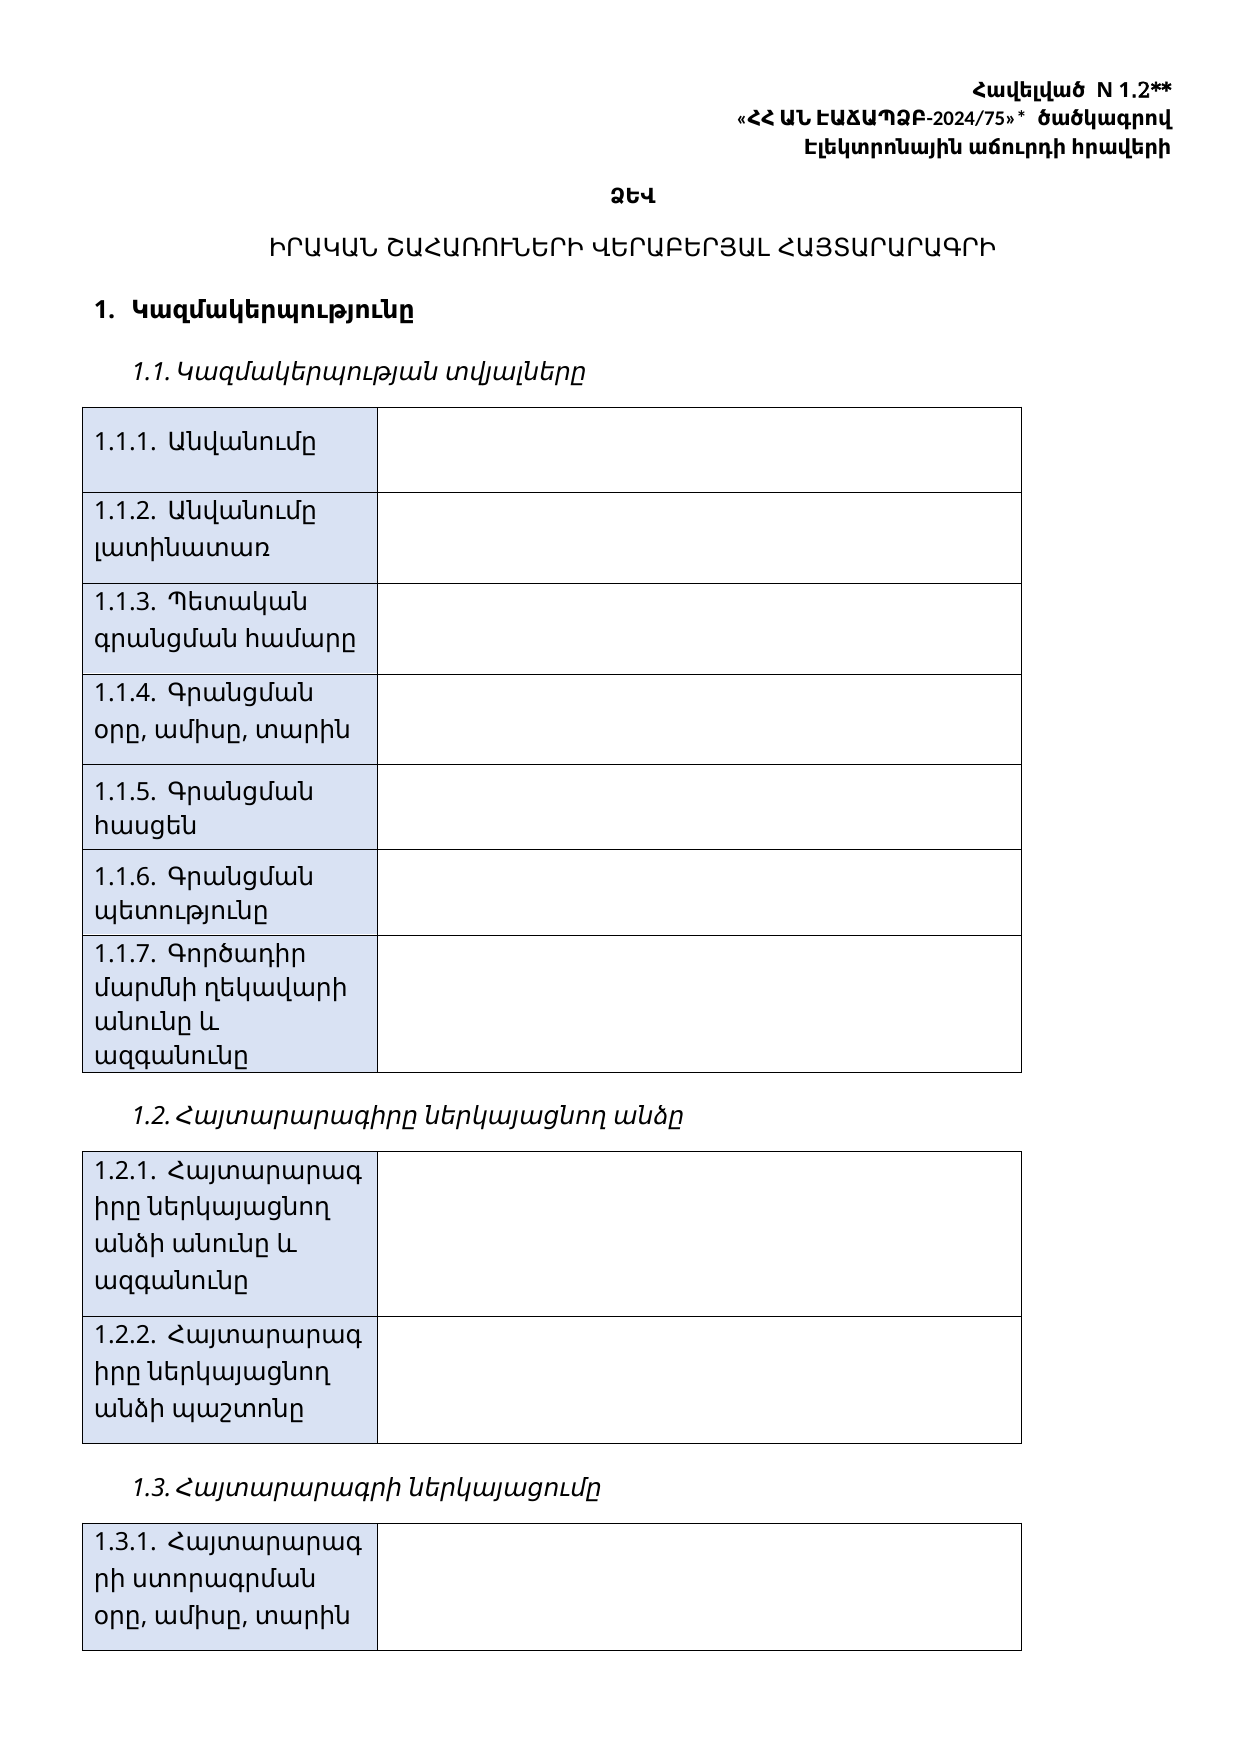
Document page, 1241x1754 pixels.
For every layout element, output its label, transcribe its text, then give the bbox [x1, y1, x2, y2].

text Էլեկտրոնային աճուրդի հրավերի [94, 132, 1171, 160]
table_cell [378, 584, 1021, 673]
table_cell Գրանցման պետությունը [83, 850, 377, 934]
table_header Հայտարարագիրը ներկայացնող անձի անունը և ազգանունը [83, 1152, 377, 1316]
table_cell [378, 936, 1021, 1072]
list Հայտարարագրի ներկայացումը [131, 1469, 1171, 1503]
table_header Անվանումը [83, 408, 377, 492]
table_cell [378, 675, 1021, 764]
table_cell [378, 765, 1021, 849]
table_cell [378, 850, 1021, 934]
text ՁԵՎ [94, 184, 1171, 209]
table_header [378, 1524, 1021, 1650]
table_cell [378, 1317, 1021, 1443]
table_header [378, 408, 1021, 492]
table_cell Անվանումը լատինատառ [83, 493, 377, 583]
text Հավելված N 1․2** [94, 75, 1171, 103]
text «ՀՀ ԱՆ ԷԱՃԱՊՁԲ-2024/75»* ծածկագրով [94, 103, 1171, 132]
text ԻՐԱԿԱՆ ՇԱՀԱՌՈՒՆԵՐԻ ՎԵՐԱԲԵՐՅԱԼ ՀԱՅՏԱՐԱՐԱԳՐԻ [94, 233, 1171, 262]
table_cell Պետական գրանցման համարը [83, 584, 377, 673]
list Կազմակերպության տվյալները [131, 353, 1171, 387]
table_cell Գործադիր մարմնի ղեկավարի անունը և ազգանունը [83, 936, 377, 1072]
table_cell Գրանցման հասցեն [83, 765, 377, 849]
table_cell Գրանցման օրը, ամիսը, տարին [83, 675, 377, 764]
table_cell Հայտարարագիրը ներկայացնող անձի պաշտոնը [83, 1317, 377, 1443]
table_header [378, 1152, 1021, 1316]
table_cell [378, 493, 1021, 583]
list Կազմակերպությունը [94, 291, 1171, 326]
list Հայտարարագիրը ներկայացնող անձը [131, 1098, 1171, 1132]
table_header Հայտարարագրի ստորագրման օրը, ամիսը, տարին [83, 1524, 377, 1650]
